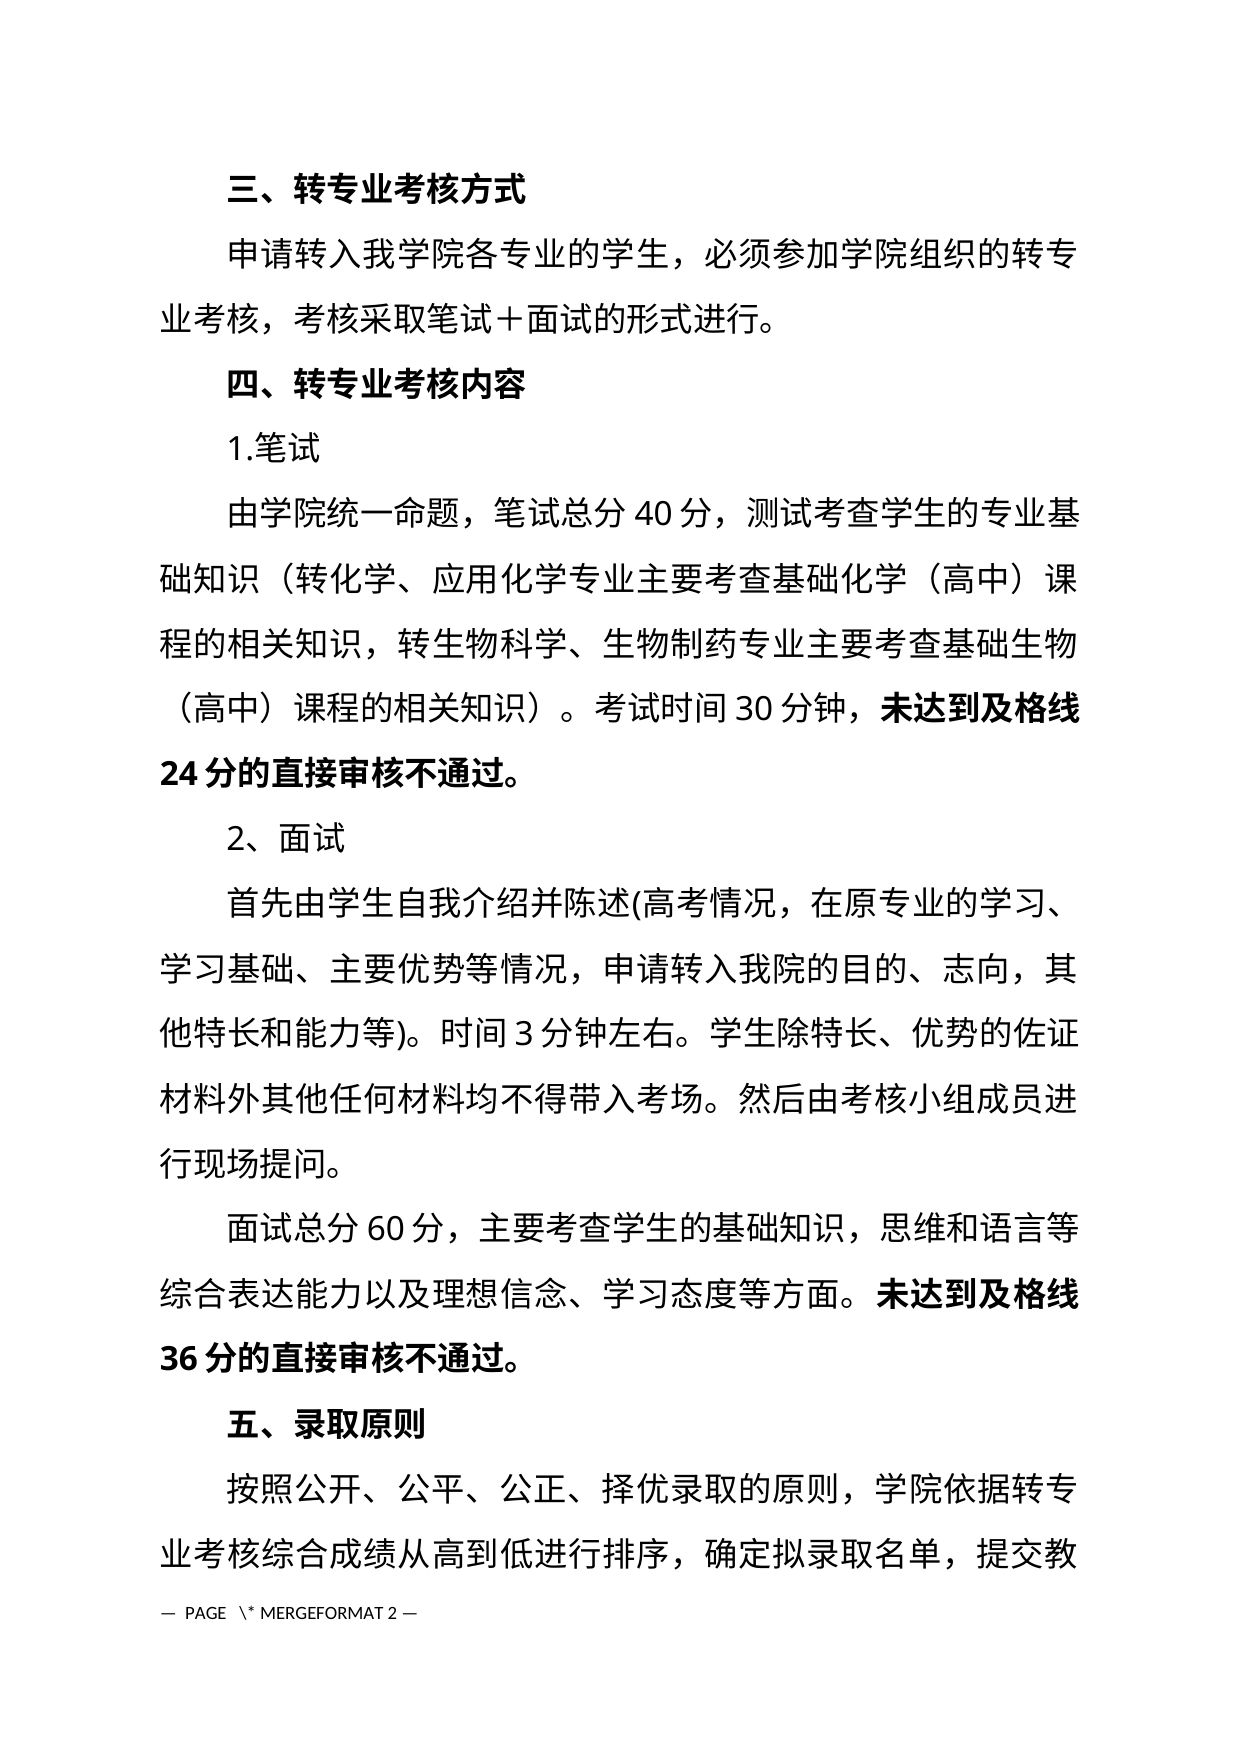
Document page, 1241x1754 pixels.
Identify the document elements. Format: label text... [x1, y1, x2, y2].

text 三、转专业考核方式 [159, 154, 1081, 219]
text 首先由学生自我介绍并陈述(高考情况，在原专业的学习、学习基础、主要优势等情况，申请转入我院的目的、志向，其他特长和能力等)。时间3分钟左右。学生除特长、优势的佐证材料外其他任何材料均不得带入考场。然后由考核小组成员进行现场提问。 [159, 869, 1081, 1194]
text 四、转专业考核内容 [159, 349, 1081, 414]
text 申请转入我学院各专业的学生，必须参加学院组织的转专业考核，考核采取笔试＋面试的形式进行。 [159, 219, 1081, 349]
text 由学院统一命题，笔试总分40分，测试考查学生的专业基础知识（转化学、应用化学专业主要考查基础化学（高中）课程的相关知识，转生物科学、生物制药专业主要考查基础生物（高中）课程的相关知识）。考试时间30分钟，未达到及格线24分的直接审核不通过。 [159, 479, 1081, 804]
text 五、录取原则 [159, 1389, 1081, 1454]
text 2、面试 [159, 804, 1081, 869]
text 1.笔试 [159, 414, 1081, 479]
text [159, 1454, 1081, 1584]
text 面试总分60分，主要考查学生的基础知识，思维和语言等综合表达能力以及理想信念、学习态度等方面。未达到及格线36分的直接审核不通过。 [159, 1194, 1081, 1389]
